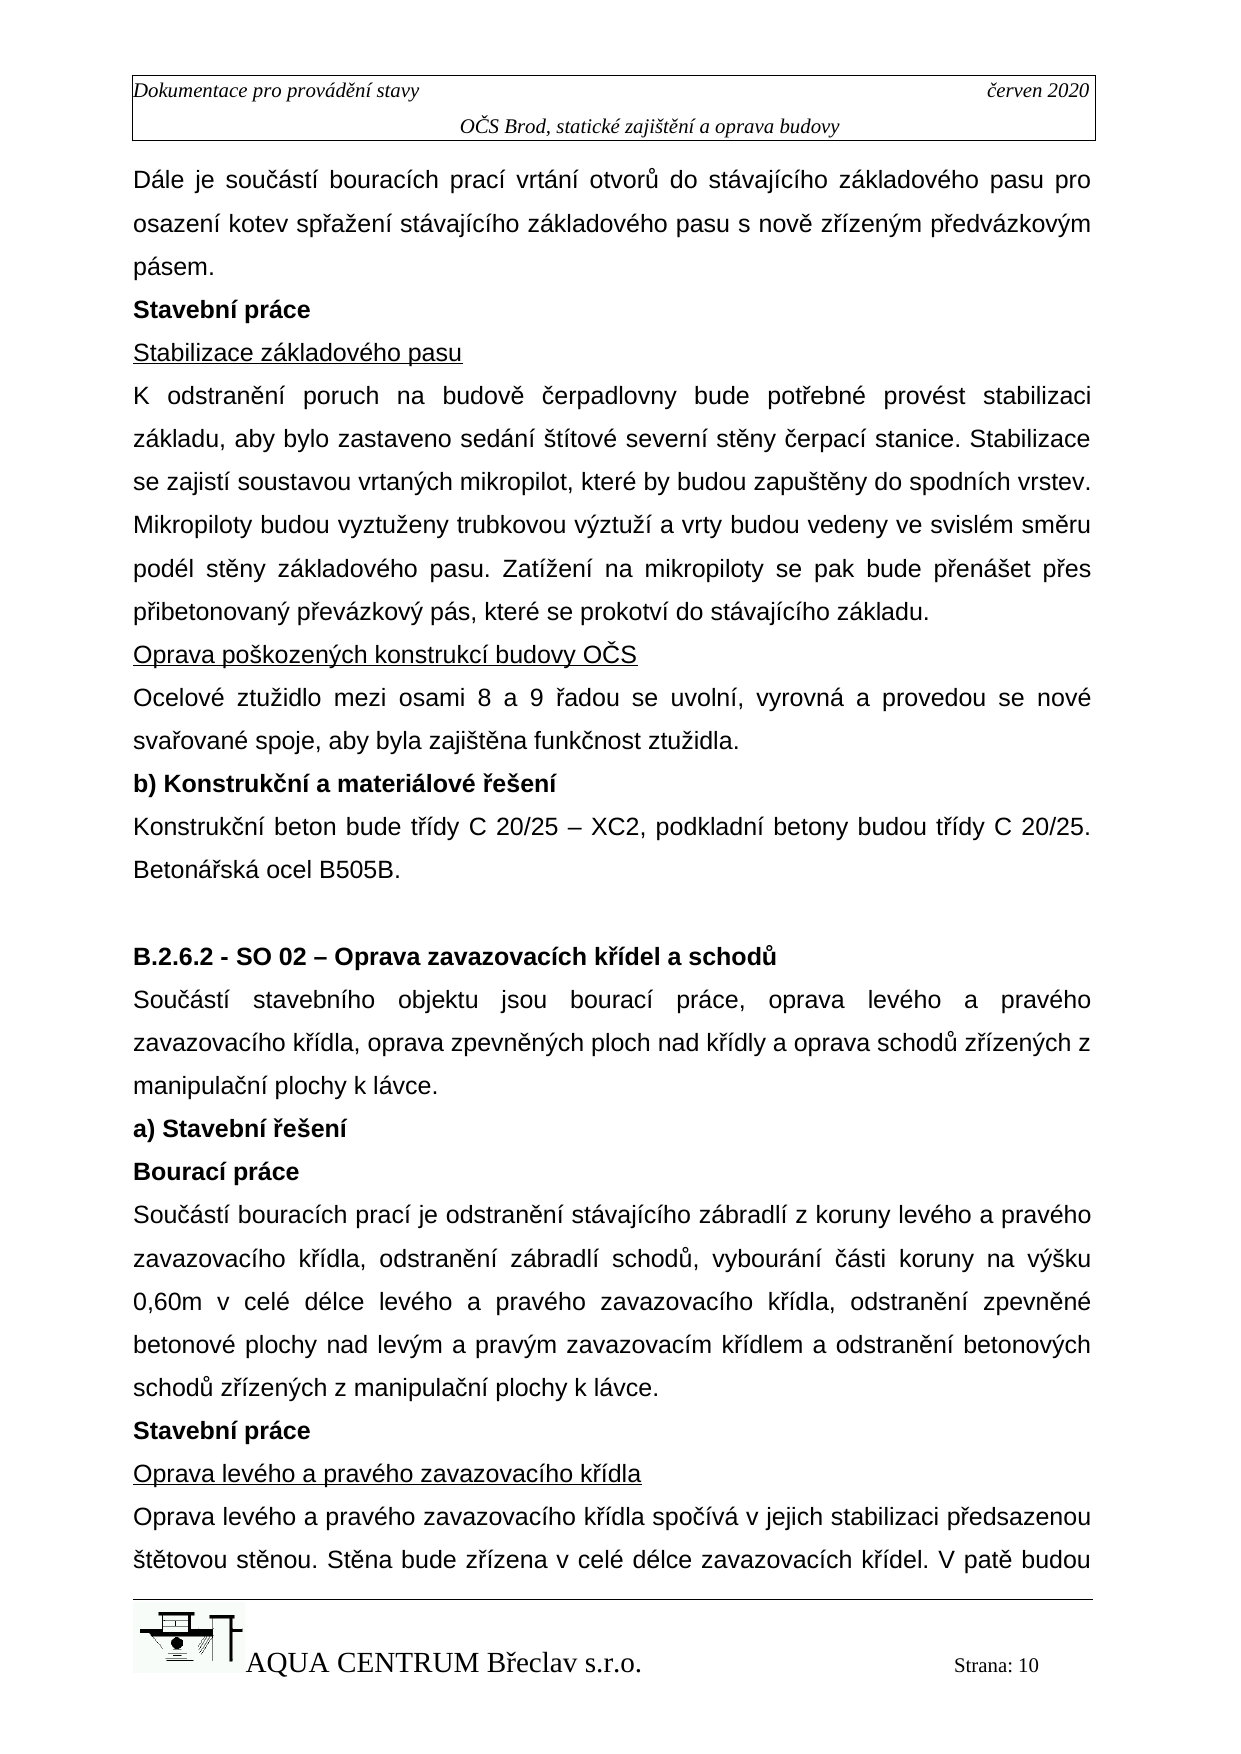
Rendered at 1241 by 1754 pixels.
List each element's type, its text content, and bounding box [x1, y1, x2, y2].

text Součástí bouracích prací je odstranění stávajícího zábradlí z koruny levého a pravého zavazovacího křídla, odstranění zábradlí schodů, vybourání části koruny na výšku 0,60m v celé délce levého a pravého zavazovacího křídla, odstranění zpevněné betonové plochy nad levým a pravým zavazovacím křídlem a odstranění betonových schodů zřízených z manipulační plochy k lávce. [133, 1200, 1093, 1402]
text Součástí stavebního objektu jsou bourací práce, oprava levého a pravého zavazovacího křídla, oprava zpevněných ploch nad křídly a oprava schodů zřízených z manipulační plochy k lávce. [133, 985, 1093, 1100]
text Stabilizace základového pasu [133, 338, 1093, 367]
text Oprava poškozených konstrukcí budovy OČS [133, 640, 1093, 668]
text Stavební práce [133, 295, 1093, 323]
text Bourací práce [133, 1157, 1093, 1186]
picture [132, 1602, 246, 1673]
text K odstranění poruch na budově čerpadlovny bude potřebné provést stabilizaci základu, aby bylo zastaveno sedání štítové severní stěny čerpací stanice. Stabilizace se zajistí soustavou vrtaných mikropilot, které by budou zapuštěny do spodních vrstev. Mikropiloty budou vyztuženy trubkovou výztuží a vrty budou vedeny ve svislém směru podél stěny základového pasu. Zatížení na mikropiloty se pak bude přenášet přes přibetonovaný převázkový pás, které se prokotví do stávajícího základu. [133, 381, 1093, 625]
text b) Konstrukční a materiálové řešení [133, 769, 1093, 798]
text Oprava levého a pravého zavazovacího křídla [133, 1459, 1093, 1488]
text a) Stavební řešení [133, 1114, 1093, 1143]
text Dále je součástí bouracích prací vrtání otvorů do stávajícího základového pasu pro osazení kotev spřažení stávajícího základového pasu s nově zřízeným předvázkovým pásem. [133, 165, 1093, 280]
text Konstrukční beton bude třídy C 20/25 – XC2, podkladní betony budou třídy C 20/25. Betonářská ocel B505B. [133, 812, 1093, 884]
text B.2.6.2 - SO 02 – Oprava zavazovacích křídel a schodů [133, 942, 1093, 970]
text Ocelové ztužidlo mezi osami 8 a 9 řadou se uvolní, vyrovná a provedou se nové svařované spoje, aby byla zajištěna funkčnost ztužidla. [133, 683, 1093, 755]
text Stavební práce [133, 1416, 1093, 1445]
